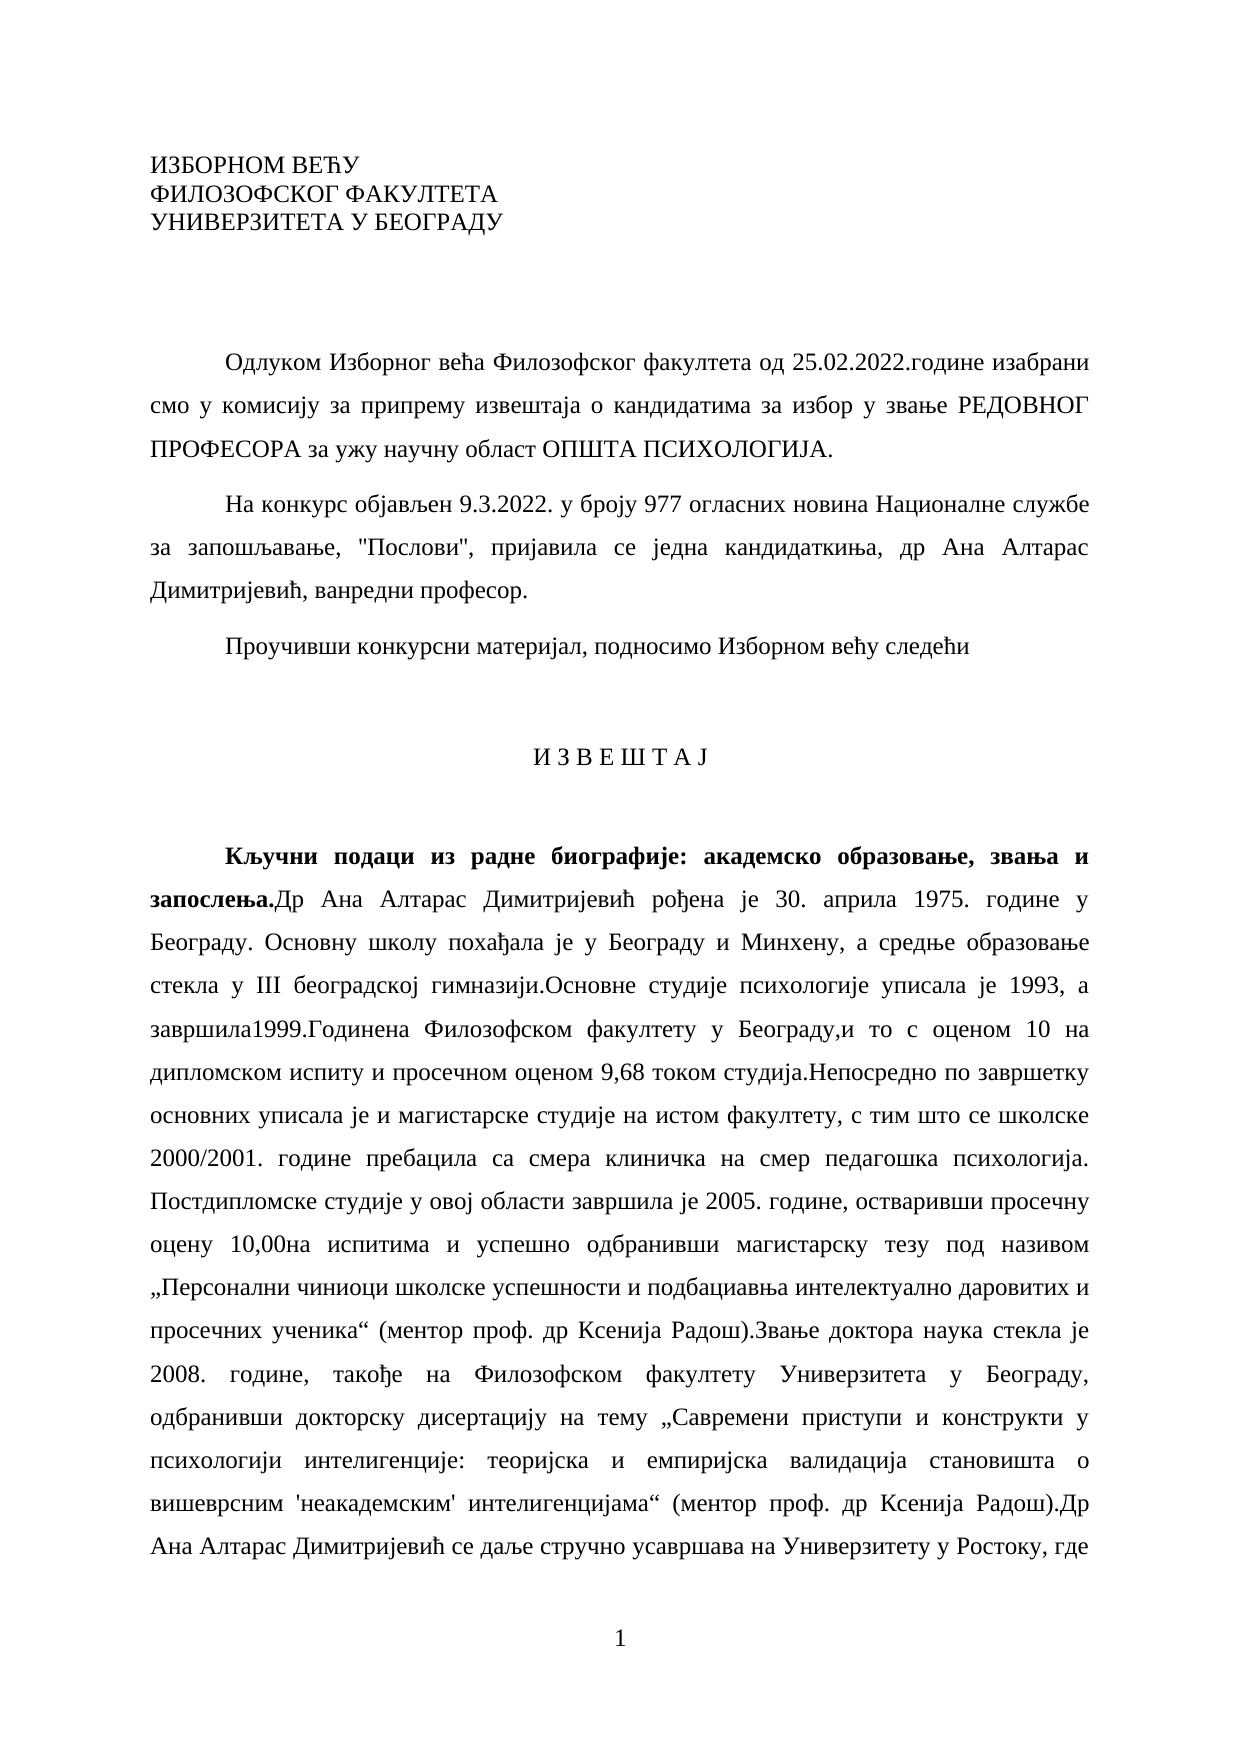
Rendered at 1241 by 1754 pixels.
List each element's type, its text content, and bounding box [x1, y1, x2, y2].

text ФИЛОЗОФСКОГ ФАКУЛТЕТА [150, 179, 1090, 207]
text И З В Е Ш Т А Ј [150, 742, 1090, 771]
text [150, 841, 1090, 1560]
text Проучивши конкурсни материјал, подносимо Изборном већу следећи [150, 631, 1090, 660]
text На конкурс објављен 9.3.2022. у броју 977 oгласних новина Националне службе за запошљавање, ''Послови'', пријавила се једна кандидаткиња, др Ана Алтарас Димитријевић, ванредни професор. [150, 489, 1090, 604]
text УНИВЕРЗИТЕТА У БЕОГРАДУ [150, 207, 1090, 236]
text Одлуком Изборног већа Филозофског факултета од 25.02.2022.године изабрани смо у комисију за припрему извештаја о кандидатима за избор у звање РЕДОВНОГ ПРОФЕСОРА за ужу научну област ОПШТА ПСИХОЛОГИЈА. [150, 347, 1090, 462]
text ИЗБОРНОМ ВЕЋУ [150, 150, 1090, 179]
